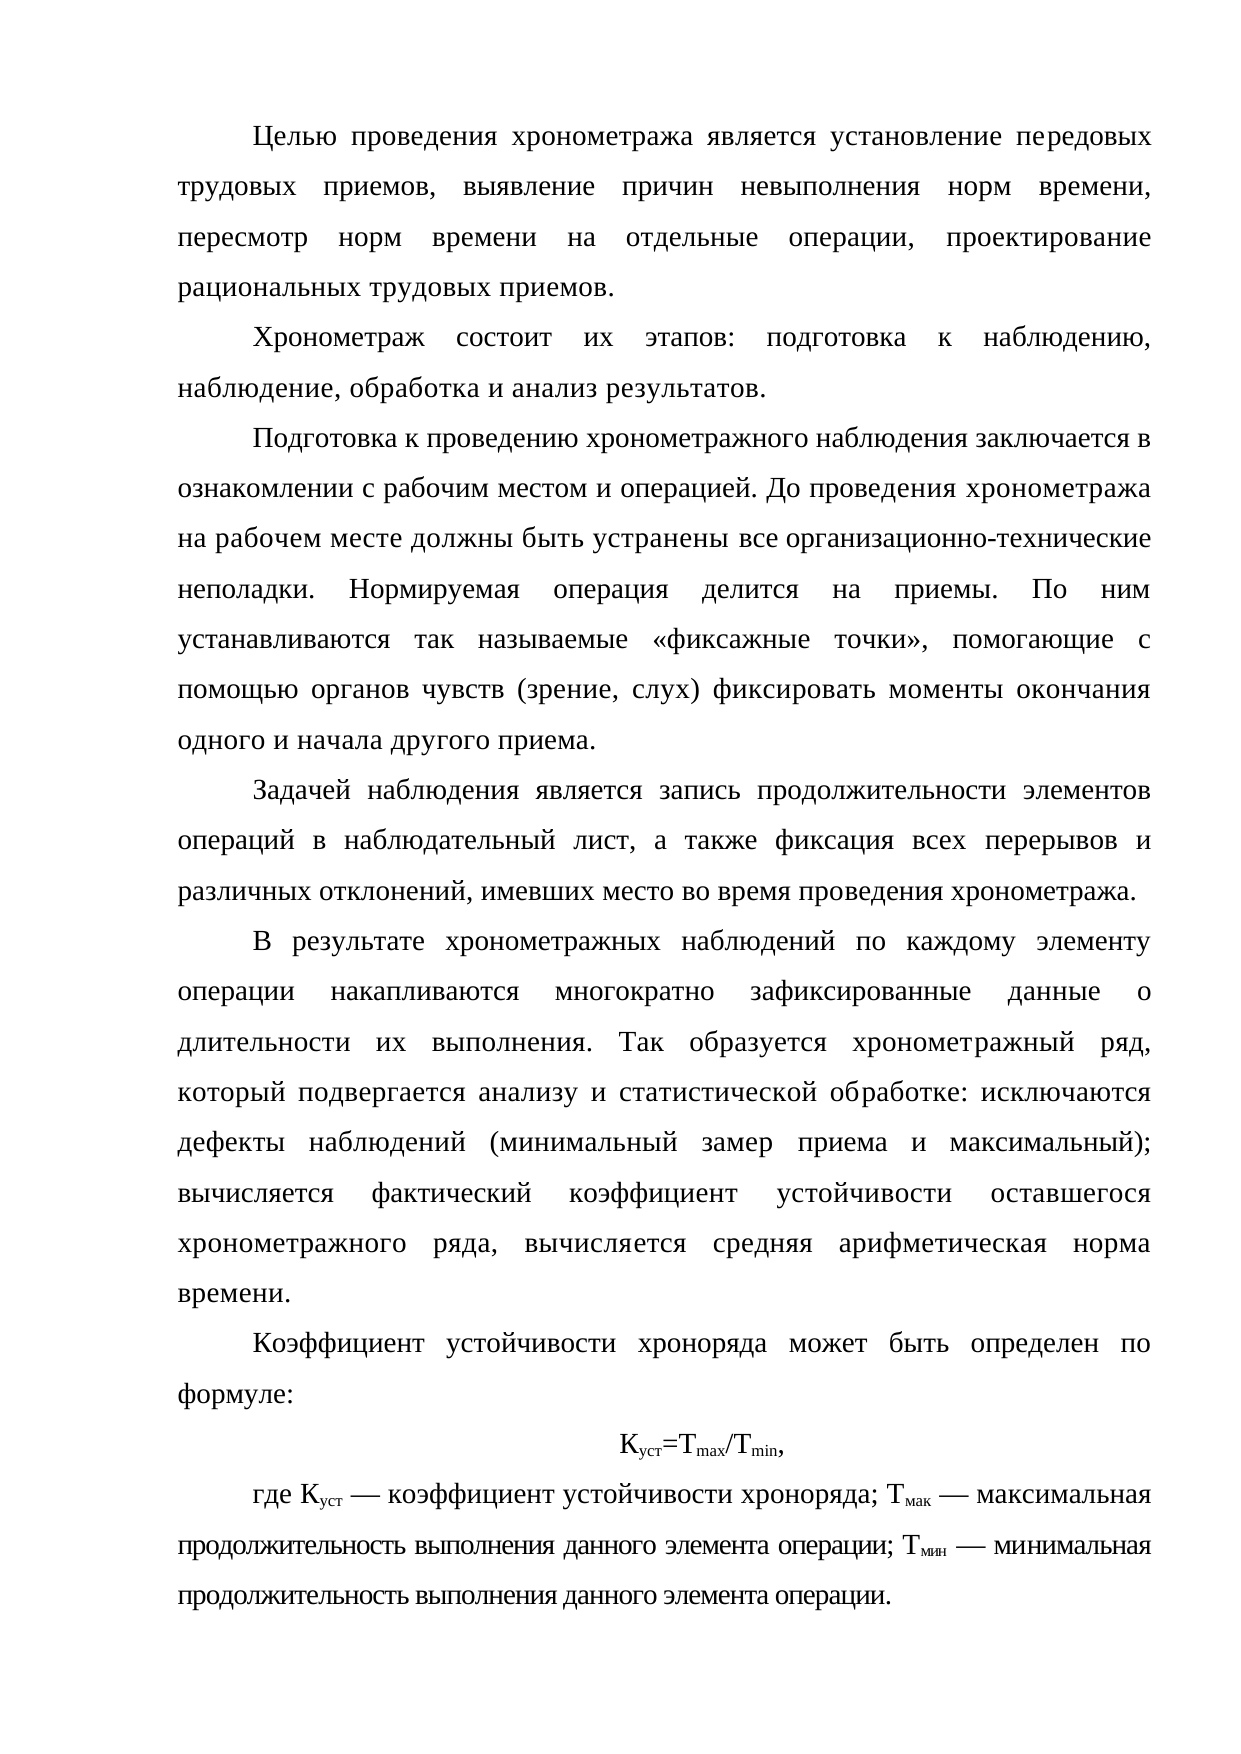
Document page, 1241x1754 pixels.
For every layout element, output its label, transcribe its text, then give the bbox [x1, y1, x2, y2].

text Задачей наблюдения является запись продолжительности элементов операций в наблюдательный лист, а также фиксация всех перерывов и различных отклонений, имевших место во время проведения хронометража. [177, 772, 1152, 906]
text Коэффициент устойчивости хроноряда может быть определен по формуле: [177, 1326, 1152, 1409]
text Целью проведения хронометража является установление передовых трудовых приемов, выявление причин невыполнения норм времени, пересмотр норм времени на отдельные операции, проектирование рациональных трудовых приемов. [177, 118, 1152, 303]
text Хронометраж состоит их этапов: подготовка к наблюдению, наблюдение, обработка и анализ результатов. [177, 319, 1152, 403]
text где Куст — коэффициент устойчивости хроноряда; Тмак — максимальная продолжительность выполнения данного элемента операции; Тмин — минимальная продолжительность выполнения данного элемента операции. [177, 1477, 1152, 1611]
text Подготовка к проведению хронометражного наблюдения заключается в ознакомлении с рабочим местом и операцией. До проведения хронометража на рабочем месте должны быть устранены все организационно-технические неполадки. Нормируемая операция делится на приемы. По ним устанавливаются так называемые «фиксажные точки», помогающие с помощью органов чувств (зрение, слух) фиксировать моменты окончания одного и начала другого приема. [177, 420, 1152, 755]
text Куст=Тmax/Tmin, [177, 1426, 1152, 1460]
text В результате хронометражных наблюдений по каждому элементу операции накапливаются многократно зафиксированные данные о длительности их выполнения. Так образуется хронометражный ряд, который подвергается анализу и статистической обработке: исключаются дефекты наблюдений (минимальный замер приема и максимальный); вычисляется фактический коэффициент устойчивости оставшегося хронометражного ряда, вычисляется средняя арифметическая норма времени. [177, 923, 1152, 1309]
